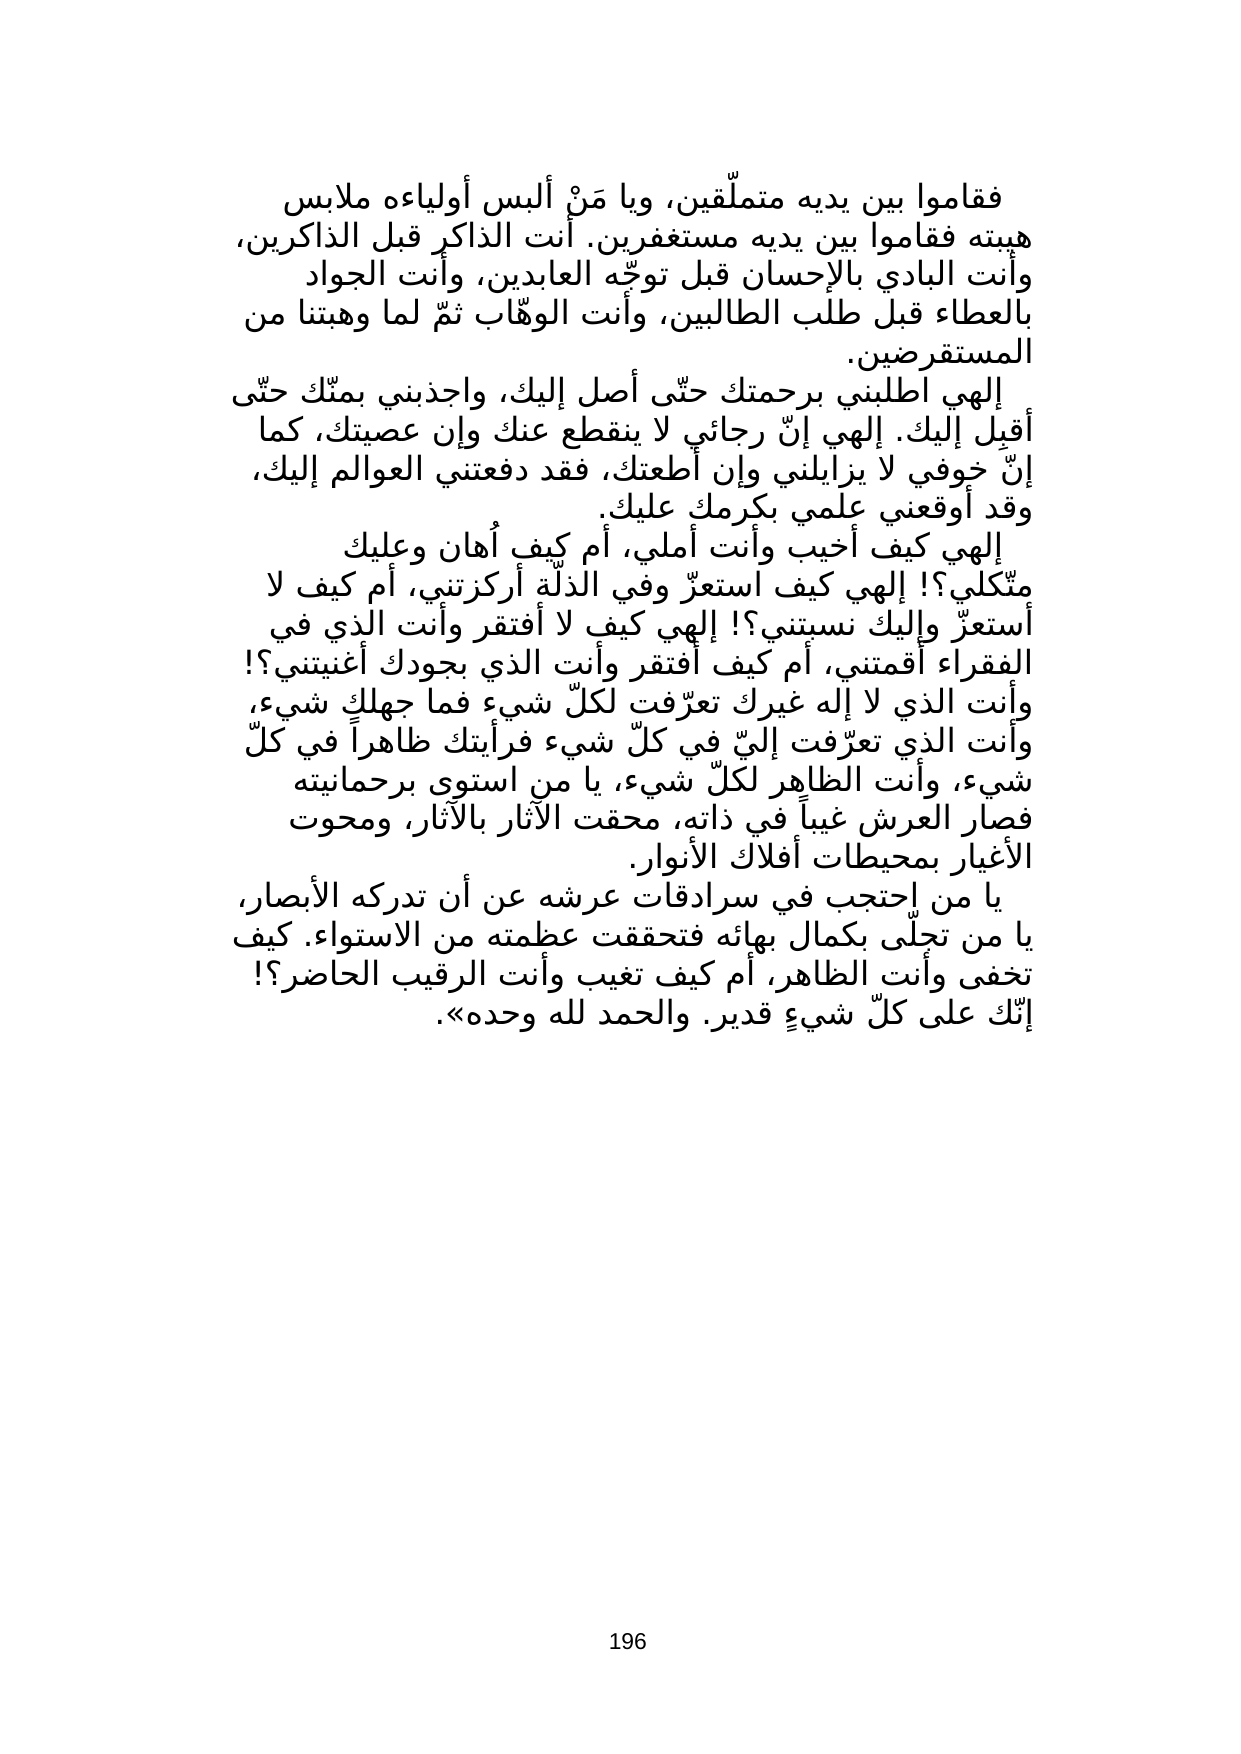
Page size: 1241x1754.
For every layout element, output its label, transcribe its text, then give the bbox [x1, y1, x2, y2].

text إلهي كيف أخيب وأنت أملي، أم كيف اُهان وعليك متّكلي؟! إلهي كيف استعزّ وفي الذلّة أركزتني، أم كيف لا أستعزّ وإليك نسبتني؟! إلهي كيف لا أفتقر وأنت الذي في الفقراء أقمتني، أم كيف أفتقر وأنت الذي بجودك أغنيتني؟! وأنت الذي لا إله غيرك تعرّفت لكلّ شيء فما جهلك شيء، وأنت الذي تعرّفت إليّ في كلّ شيء فرأيتك ظاهراً في كلّ شيء، وأنت الظاهر لكلّ شيء، يا من استوى برحمانيته فصار العرش غيباً في ذاته، محقت الآثار بالآثار، ومحوت الأغيار بمحيطات أفلاك الأنوار. [222, 527, 1033, 877]
text فقاموا بين يديه متملّقين، ويا مَنْ ألبس أولياءه ملابس هيبته فقاموا بين يديه مستغفرين. أنت الذاكر قبل الذاكرين، وأنت البادي بالإحسان قبل توجّه العابدين، وأنت الجواد بالعطاء قبل طلب الطالبين، وأنت الوهّاب ثمّ لما وهبتنا من المستقرضين. [222, 177, 1033, 371]
text يا من احتجب في سرادقات عرشه عن أن تدركه الأبصار، يا من تجلّى بكمال بهائه فتحققت عظمته من الاستواء. كيف تخفى وأنت الظاهر، أم كيف تغيب وأنت الرقيب الحاضر؟! إنّك على كلّ شيءٍ قدير. والحمد لله وحده». [222, 877, 1033, 1032]
text إلهي اطلبني برحمتك حتّى أصل إليك، واجذبني بمنّك حتّى أقبِل إليك. إلهي إنّ رجائي لا ينقطع عنك وإن عصيتك، كما إنّ خوفي لا يزايلني وإن أطعتك، فقد دفعتني العوالم إليك، وقد أوقعني علمي بكرمك عليك. [222, 371, 1033, 527]
